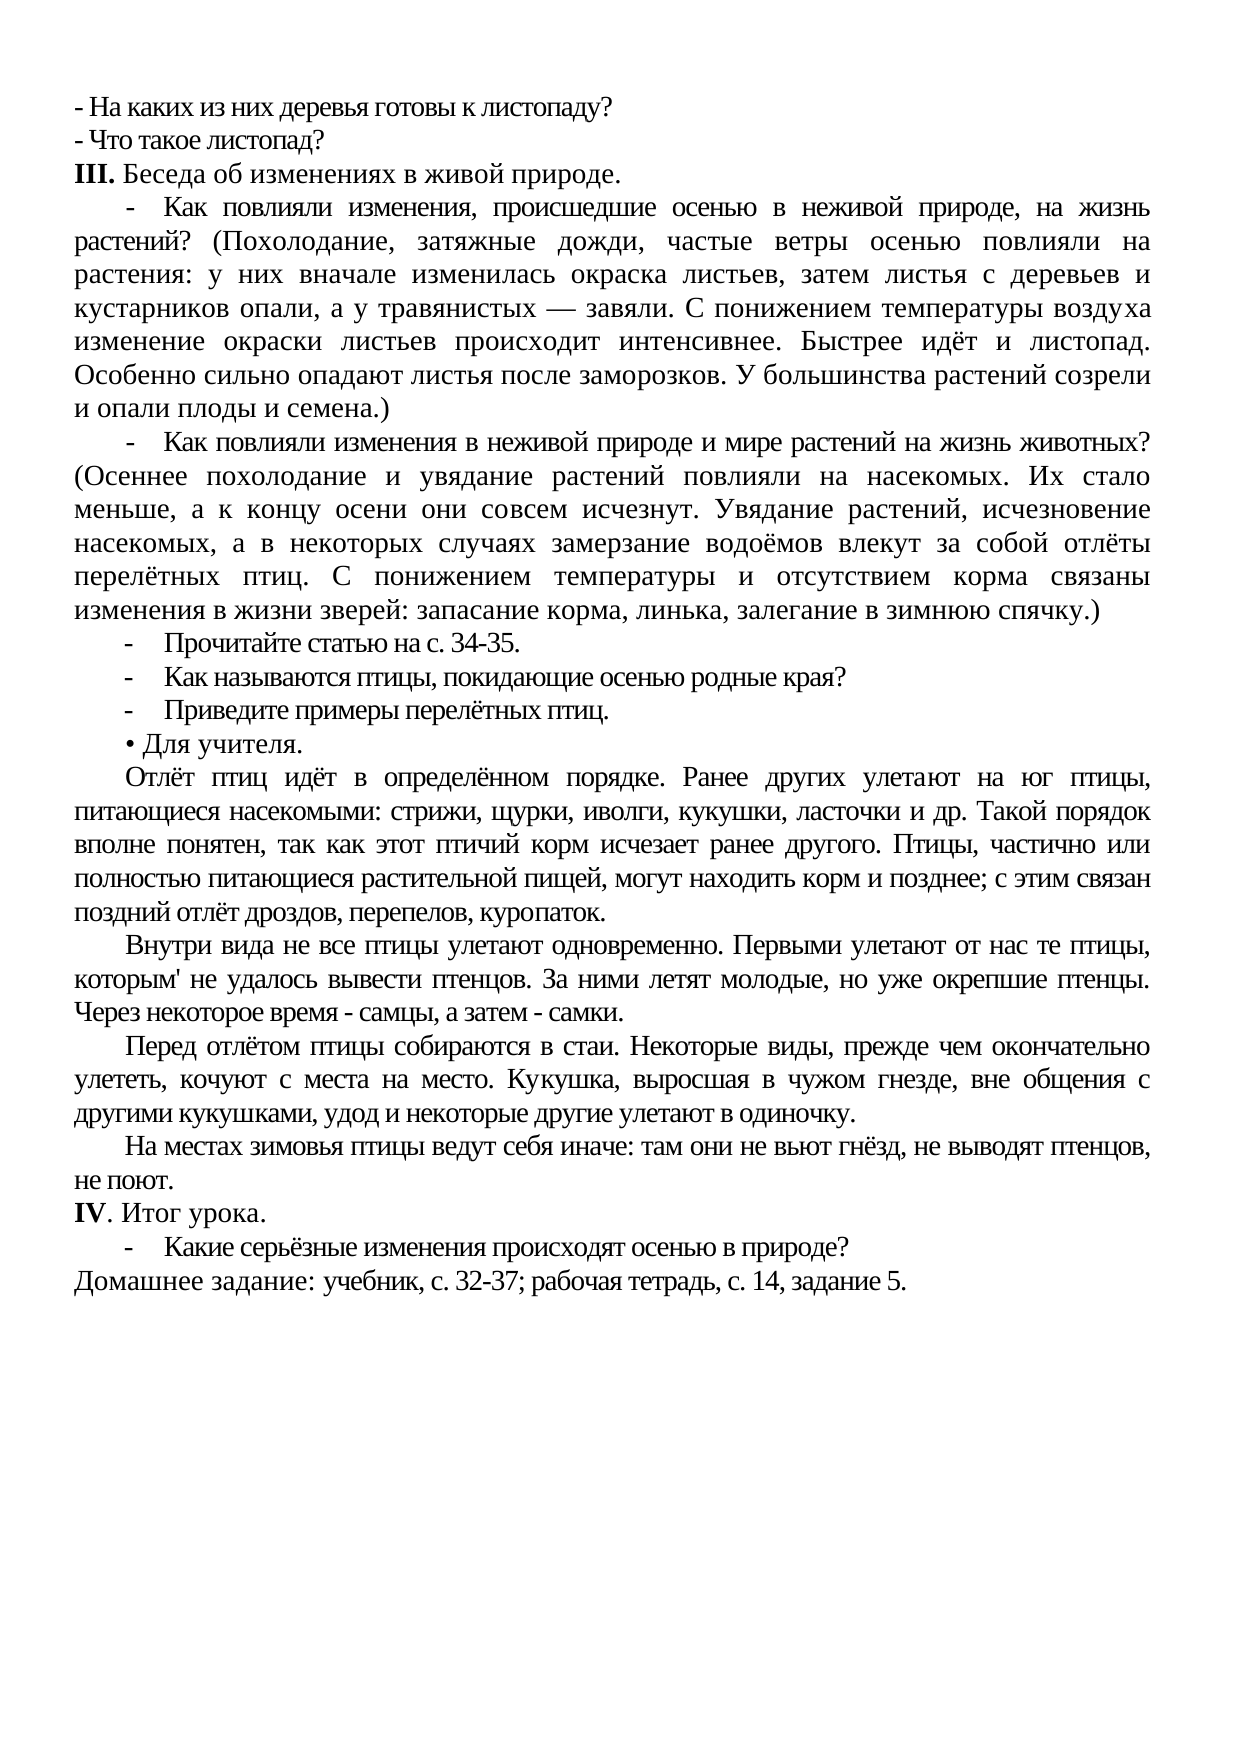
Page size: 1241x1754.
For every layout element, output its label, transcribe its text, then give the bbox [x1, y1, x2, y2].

list На каких из них деревья готовы к листопаду? [74, 89, 1152, 122]
text IV. Итог урока. [74, 1196, 1152, 1229]
list Прочитайте статью на с. 34-35. [74, 625, 1152, 659]
text На местах зимовья птицы ведут себя иначе: там они не вьют гнёзд, не выводят птенцов, не поют. [74, 1128, 1152, 1196]
text Отлёт птиц идёт в определённом порядке. Ранее других улетают на юг птицы, питающиеся насекомыми: стрижи, щурки, иволги, кукушки, ласточки и др. Такой порядок вполне понятен, так как этот птичий корм исчезает ранее другого. Птицы, частично или полностью питающиеся растительной пищей, могут находить корм и позднее; с этим связан поздний отлёт дроздов, перепелов, куропаток. [74, 759, 1152, 927]
list Приведите примеры перелётных птиц. [74, 692, 1152, 726]
text III. Беседа об изменениях в живой природе. [74, 156, 1152, 189]
list Что такое листопад? [74, 122, 1152, 156]
list Как повлияли изменения, происшедшие осенью в неживой природе, на жизнь растений? (Похолодание, затяжные дожди, частые ветры осенью повлияли на растения: у них вначале изменилась окраска листьев, затем листья с деревьев и кустарников опали, а у травянистых — завяли. С понижением температуры воздуха изменение окраски листьев происходит интенсивнее. Быстрее идёт и листопад. Особенно сильно опадают листья после заморозков. У большинства растений созрели и опали плоды и семена.) [74, 189, 1152, 424]
text - Какие серьёзные изменения происходят осенью в природе? [74, 1229, 1152, 1263]
text Внутри вида не все птицы улетают одновременно. Первыми улетают от нас те птицы, которым' не удалось вывести птенцов. За ними летят молодые, но уже окрепшие птенцы. Через некоторое время - самцы, а затем - самки. [74, 927, 1152, 1028]
text Домашнее задание: учебник, с. 32-37; рабочая тетрадь, с. 14, задание 5. [74, 1263, 1152, 1296]
text Перед отлётом птицы собираются в стаи. Некоторые виды, прежде чем окончательно улететь, кочуют с места на место. Кукушка, выросшая в чужом гнезде, вне общения с другими кукушками, удод и некоторые другие улетают в одиночку. [74, 1028, 1152, 1128]
list Как повлияли изменения в неживой природе и мире растений на жизнь животных? (Осеннее похолодание и увядание растений повлияли на насекомых. Их стало меньше, а к концу осени они совсем исчезнут. Увядание растений, исчезновение насекомых, а в некоторых случаях замерзание водоёмов влекут за собой отлёты перелётных птиц. С понижением температуры и отсутствием корма связаны изменения в жизни зверей: запасание корма, линька, залегание в зимнюю спячку.) [74, 424, 1152, 625]
text • Для учителя. [74, 726, 1152, 759]
list Как называются птицы, покидающие осенью родные края? [74, 659, 1152, 692]
